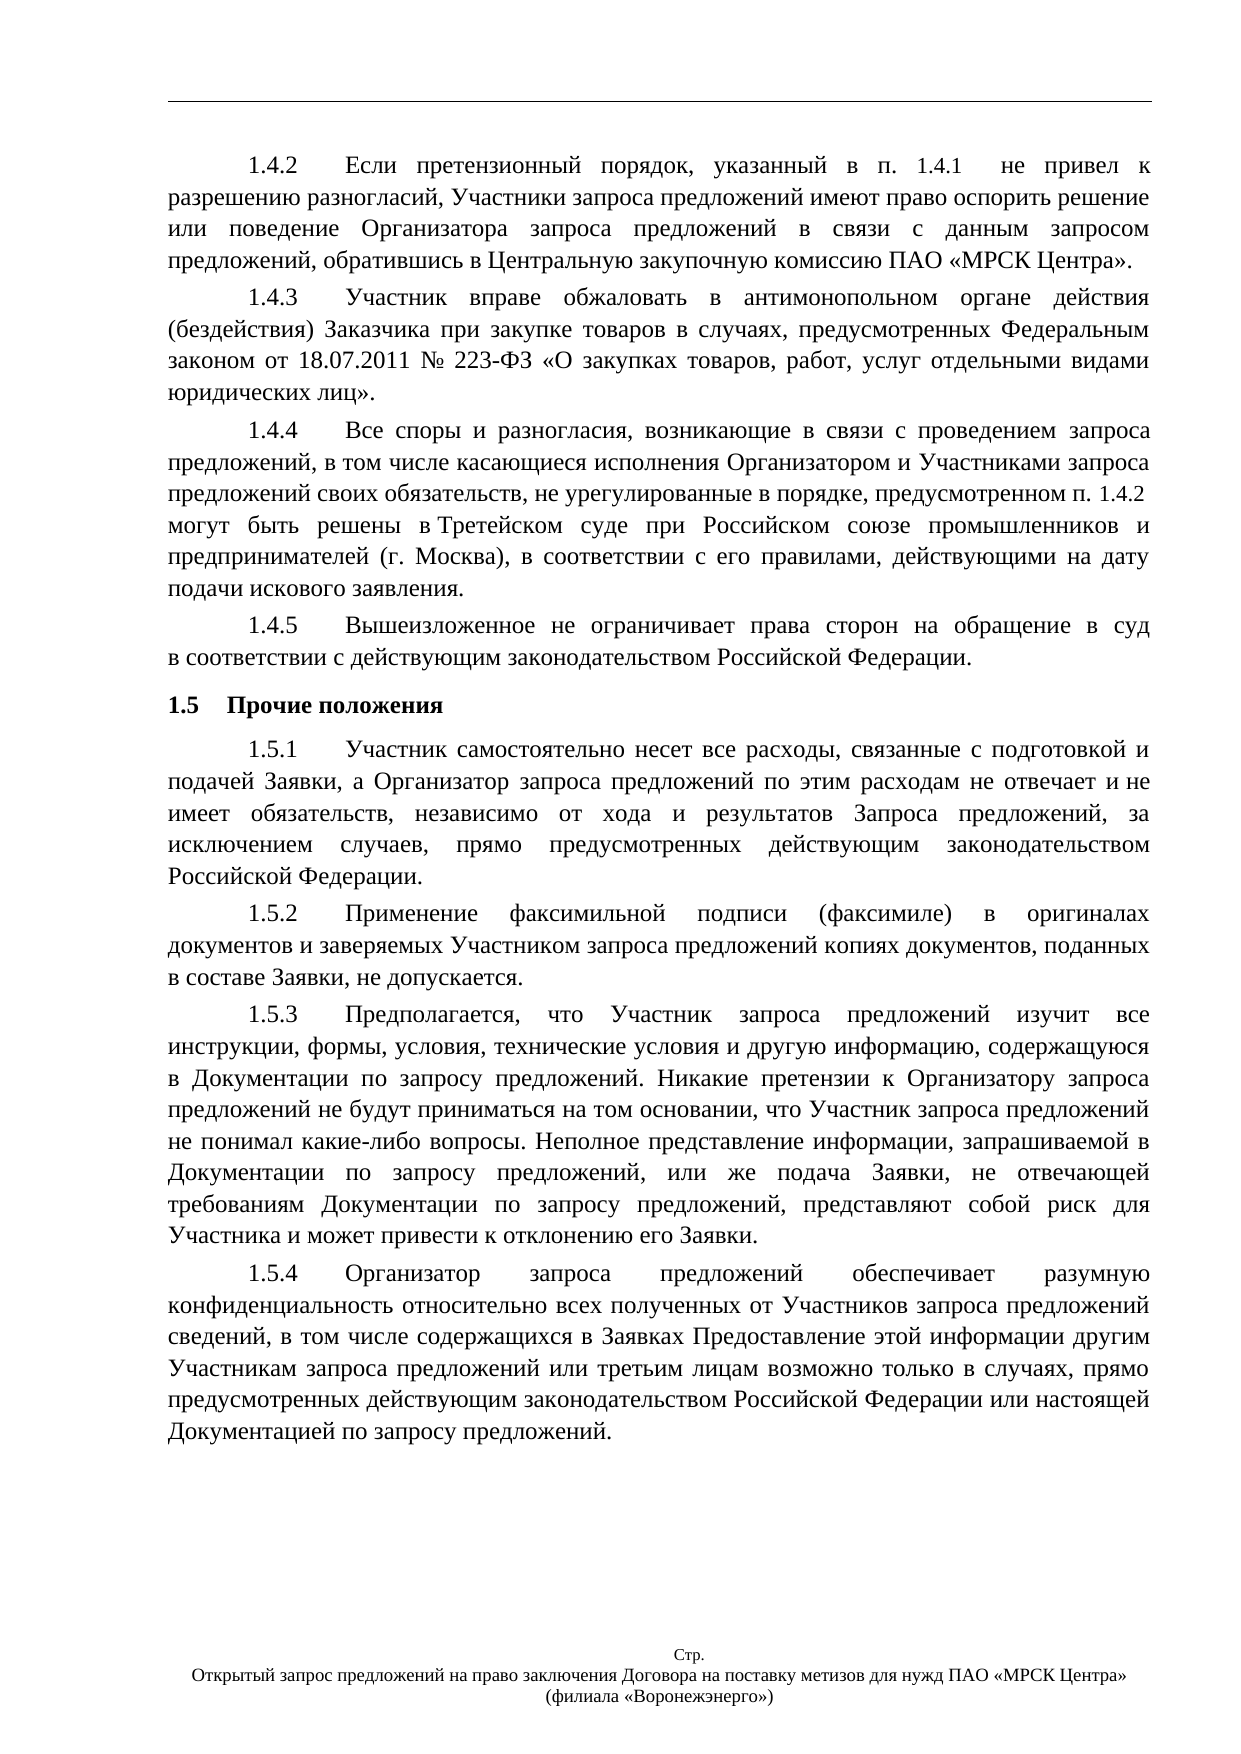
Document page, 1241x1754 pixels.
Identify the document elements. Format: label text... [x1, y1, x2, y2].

list Если претензионный порядок, указанный в п. 1.4.1 не привел к разрешению разногласий, Участники запроса предложений имеют право оспорить решение или поведение Организатора запроса предложений в связи с данным запросом предложений, обратившись в Центральную закупочную комиссию ПАО «МРСК Центра». [168, 150, 1150, 273]
list Все споры и разногласия, возникающие в связи с проведением запроса предложений, в том числе касающиеся исполнения Организатором и Участниками запроса предложений своих обязательств, не урегулированные в порядке, предусмотренном п. 1.4.2 могут быть решены в Третейском суде при Российском союзе промышленников и предпринимателей (г. Москва), в соответствии с его правилами, действующими на дату подачи искового заявления. [168, 415, 1150, 602]
list Предполагается, что Участник запроса предложений изучит все инструкции, формы, условия, технические условия и другую информацию, содержащуюся в Документации по запросу предложений. Никакие претензии к Организатору запроса предложений не будут приниматься на том основании, что Участник запроса предложений не понимал какие-либо вопросы. Неполное представление информации, запрашиваемой в Документации по запросу предложений, или же подача Заявки, не отвечающей требованиям Документации по запросу предложений, представляют собой риск для Участника и может привести к отклонению его Заявки. [168, 999, 1150, 1249]
list Организатор запроса предложений обеспечивает разумную конфиденциальность относительно всех полученных от Участников запроса предложений сведений, в том числе содержащихся в Заявках Предоставление этой информации другим Участникам запроса предложений или третьим лицам возможно только в случаях, прямо предусмотренных действующим законодательством Российской Федерации или настоящей Документацией по запросу предложений. [168, 1258, 1150, 1445]
subtitle Прочие положения [168, 690, 1152, 719]
list Применение факсимильной подписи (факсимиле) в оригиналах документов и заверяемых Участником запроса предложений копиях документов, поданных в составе Заявки, не допускается. [168, 898, 1150, 990]
list Участник самостоятельно несет все расходы, связанные с подготовкой и подачей Заявки, а Организатор запроса предложений по этим расходам не отвечает и не имеет обязательств, независимо от хода и результатов Запроса предложений, за исключением случаев, прямо предусмотренных действующим законодательством Российской Федерации. [168, 734, 1150, 889]
list Вышеизложенное не ограничивает права сторон на обращение в суд в соответствии с действующим законодательством Российской Федерации. [168, 611, 1150, 671]
list Участник вправе обжаловать в антимонопольном органе действия (бездействия) Заказчика при закупке товаров в случаях, предусмотренных Федеральным законом от 18.07.2011 № 223-ФЗ «О закупках товаров, работ, услуг отдельными видами юридических лиц». [168, 282, 1150, 406]
